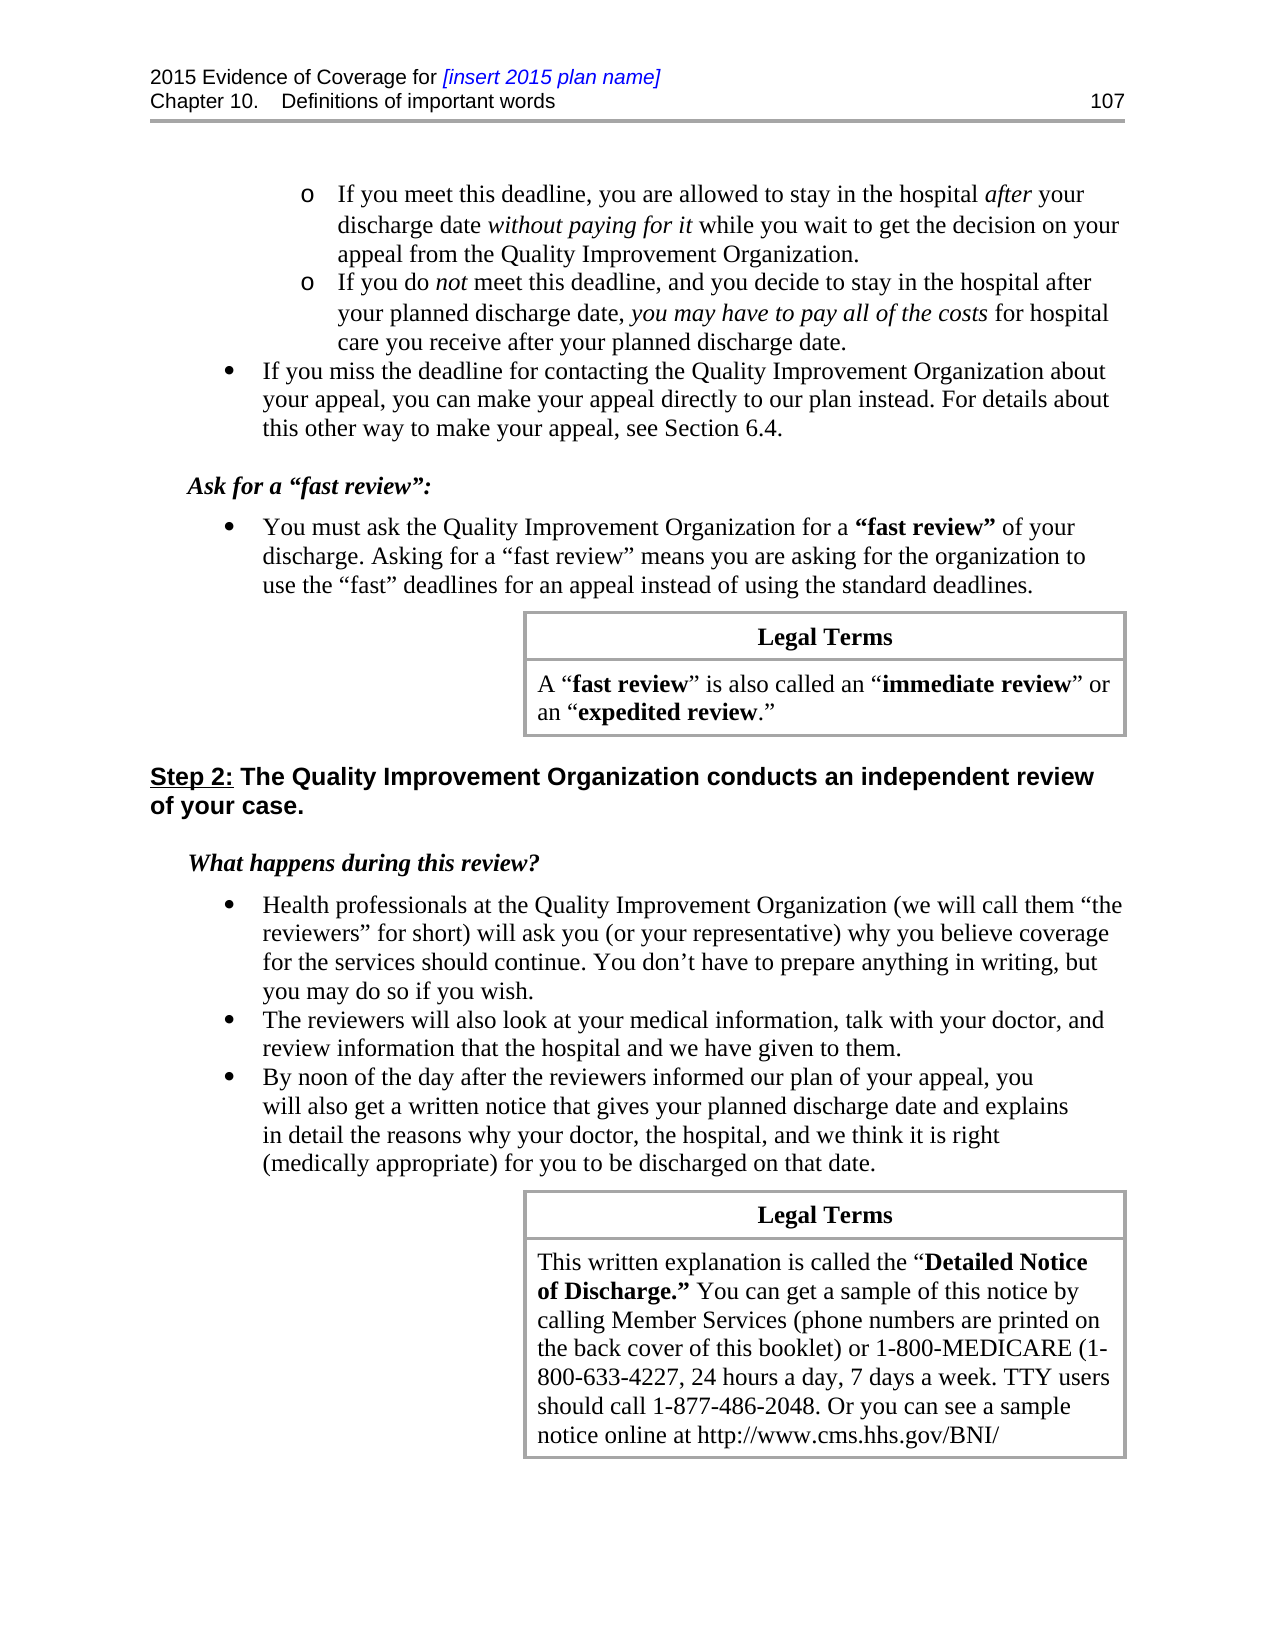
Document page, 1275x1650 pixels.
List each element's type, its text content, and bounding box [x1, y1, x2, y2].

table_header Legal Terms [527, 1193, 1123, 1237]
list Health professionals at the Quality Improvement Organization (we will call them “the reviewers” for short) will ask you (or your representative) why you believe coverage for the services should continue. You don’t have to prepare anything in writing, but you may do so if you wish. [225, 890, 1125, 1005]
list If you do not meet this deadline, and you decide to stay in the hospital after your planned discharge date, you may have to pay all of the costs for hospital care you receive after your planned discharge date. [300, 267, 1125, 356]
list By noon of the day after the reviewers informed our plan of your appeal, you will also get a written notice that gives your planned discharge date and explains in detail the reasons why your doctor, the hospital, and we think it is right (medically appropriate) for you to be discharged on that date. [225, 1062, 1069, 1177]
list If you meet this deadline, you are allowed to stay in the hospital after your discharge date without paying for it while you wait to get the decision on your appeal from the Quality Improvement Organization. [300, 179, 1125, 267]
subtitle Step 2: The Quality Improvement Organization conducts an independent review of your case. [150, 762, 1125, 819]
list If you miss the deadline for contacting the Quality Improvement Organization about your appeal, you can make your appeal directly to our plan instead. For details about this other way to make your appeal, see Section 6.4. [225, 356, 1125, 442]
list The reviewers will also look at your medical information, talk with your doctor, and review information that the hospital and we have given to them. [225, 1005, 1144, 1062]
table_cell This written explanation is called the “Detailed Notice of Discharge.” You can get a sample of this notice by calling Member Services (phone numbers are printed on the back cover of this booklet) or 1-800-MEDICARE (1-800-633-4227, 24 hours a day, 7 days a week. TTY users should call 1-877-486-2048. Or you can see a sample notice online at http://www.cms.hhs.gov/BNI/ [527, 1240, 1123, 1456]
table_header Legal Terms [527, 614, 1123, 658]
table_cell A “fast review” is also called an “immediate review” or an “expedited review.” [527, 661, 1123, 734]
subtitle What happens during this review? [187, 848, 1125, 877]
subtitle Ask for a “fast review”: [187, 471, 1125, 500]
list You must ask the Quality Improvement Organization for a “fast review” of your discharge. Asking for a “fast review” means you are asking for the organization to use the “fast” deadlines for an appeal instead of using the standard deadlines. [225, 512, 1125, 599]
